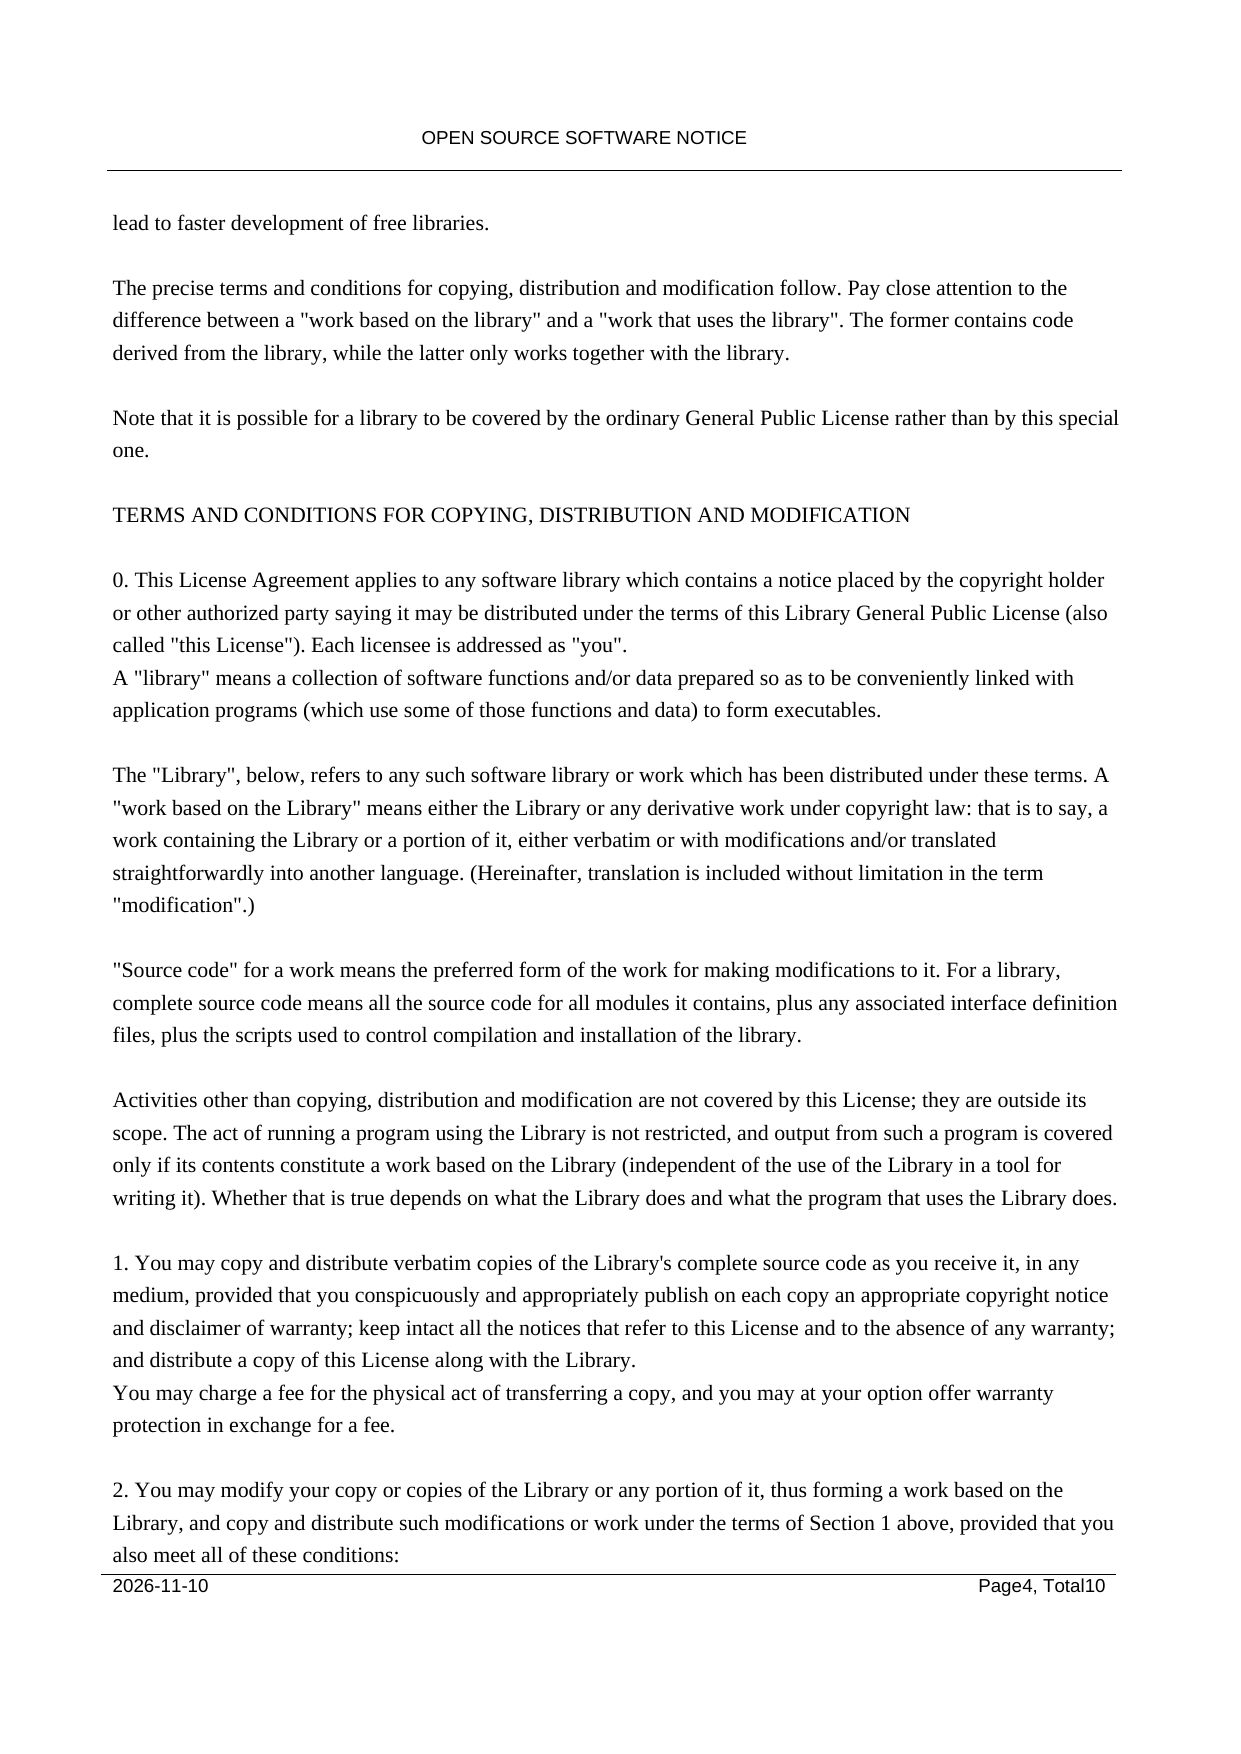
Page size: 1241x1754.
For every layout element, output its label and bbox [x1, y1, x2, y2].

text [112, 206, 1128, 1571]
